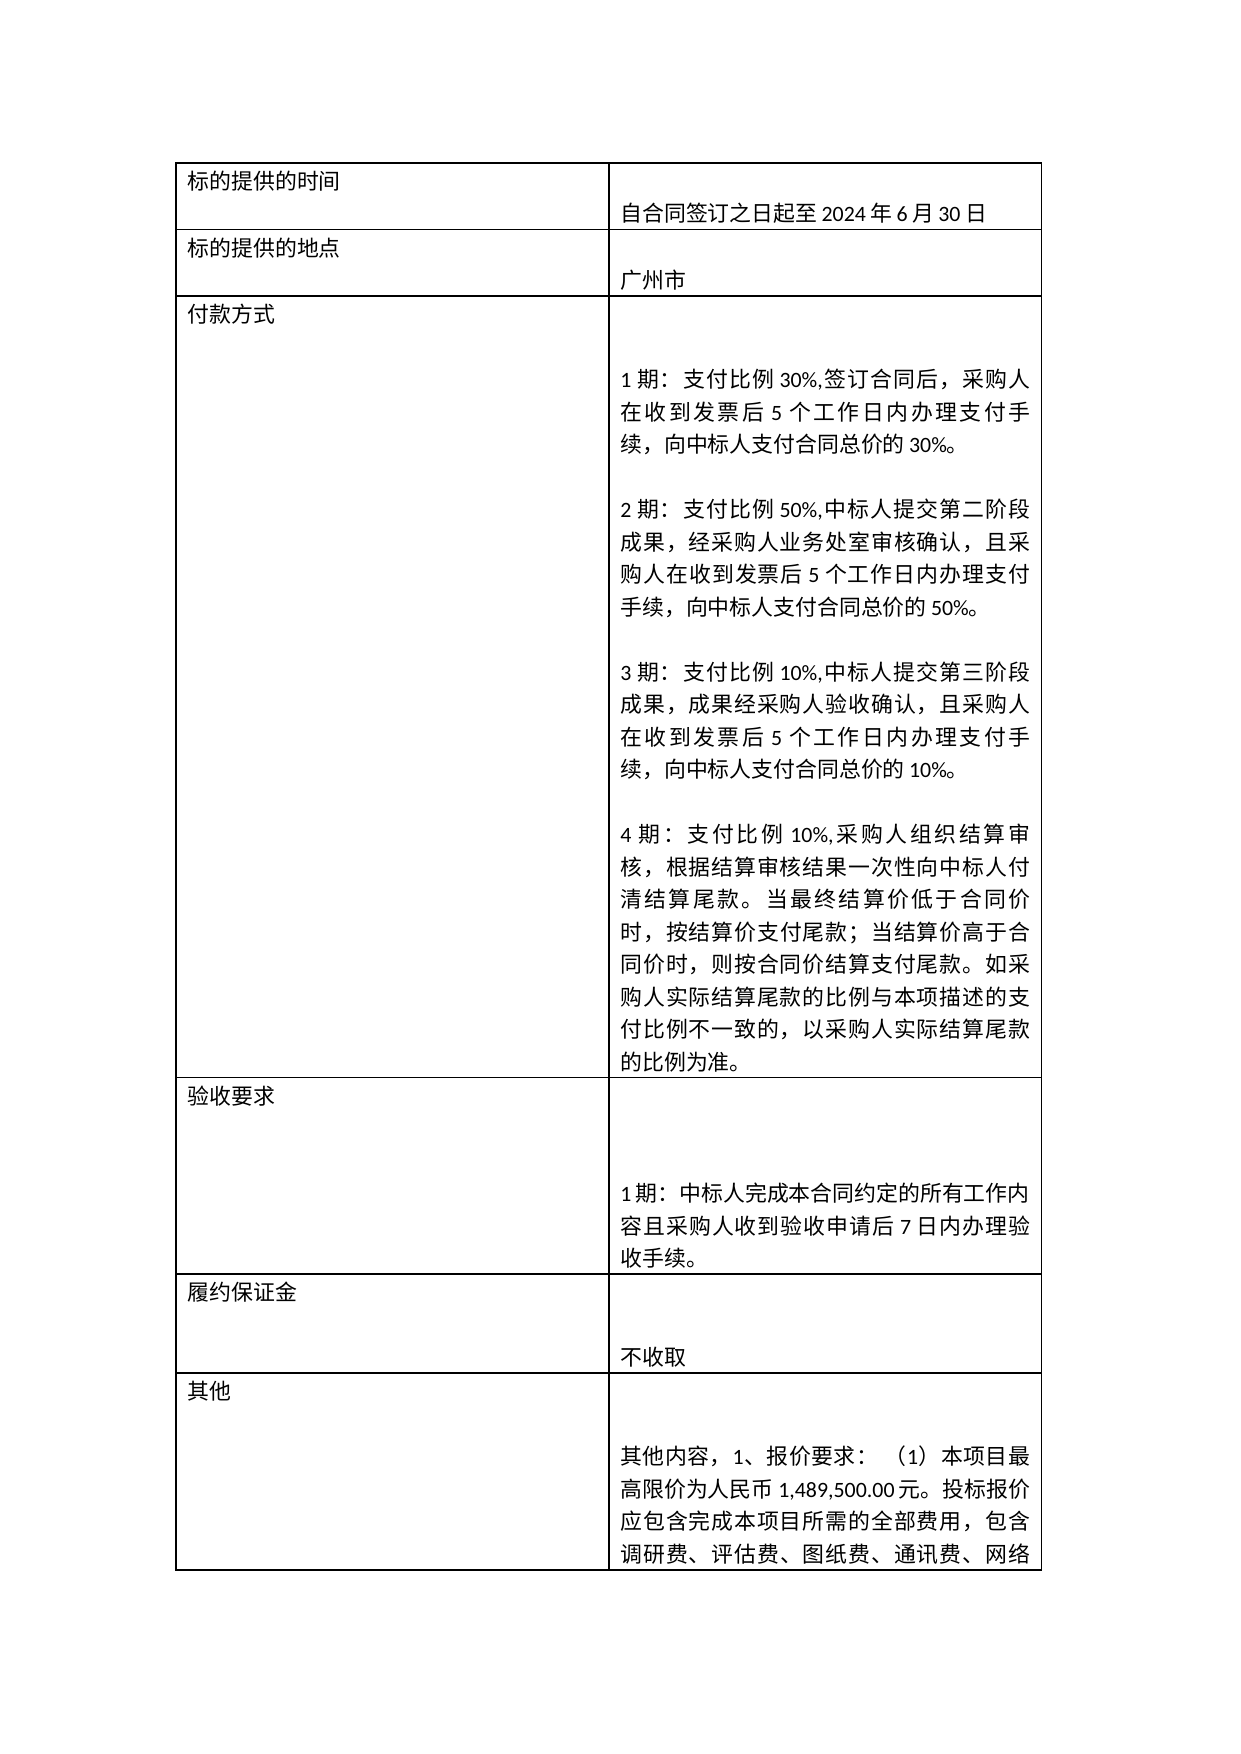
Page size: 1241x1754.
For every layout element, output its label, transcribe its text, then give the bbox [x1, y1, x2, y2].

table_cell 1期：支付比例30%,签订合同后，采购人在收到发票后5个工作日内办理支付手续，向中标人支付合同总价的30%。 2期：支付比例50%,中标人提交第二阶段成果，经采购人业务处室审核确认，且采购人在收到发票后5个工作日内办理支付手续，向中标人支付合同总价的50%。 3期：支付比例10%,中标人提交第三阶段成果，成果经采购人验收确认，且采购人在收到发票后5个工作日内办理支付手续，向中标人支付合同总价的10%。 4期：支付比例10%,采购人组织结算审核，根据结算审核结果一次性向中标人付清结算尾款。当最终结算价低于合同价时，按结算价支付尾款；当结算价高于合同价时，则按合同价结算支付尾款。如采购人实际结算尾款的比例与本项描述的支付比例不一致的，以采购人实际结算尾款的比例为准。 [610, 297, 1041, 1077]
table_cell 1期：中标人完成本合同约定的所有工作内容且采购人收到验收申请后7日内办理验收手续。 [610, 1078, 1041, 1273]
table_cell 验收要求 [177, 1078, 608, 1273]
table_cell 付款方式 [177, 297, 608, 1077]
table_cell 不收取 [610, 1275, 1041, 1372]
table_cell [610, 1374, 1041, 1569]
table_cell 其他 [177, 1374, 608, 1569]
table_cell 标的提供的地点 [177, 230, 608, 295]
table_cell 履约保证金 [177, 1275, 608, 1372]
table_cell 广州市 [610, 230, 1041, 295]
table_header 标的提供的时间 [177, 164, 608, 228]
table_header 自合同签订之日起至2024年6月30日 [610, 164, 1041, 228]
